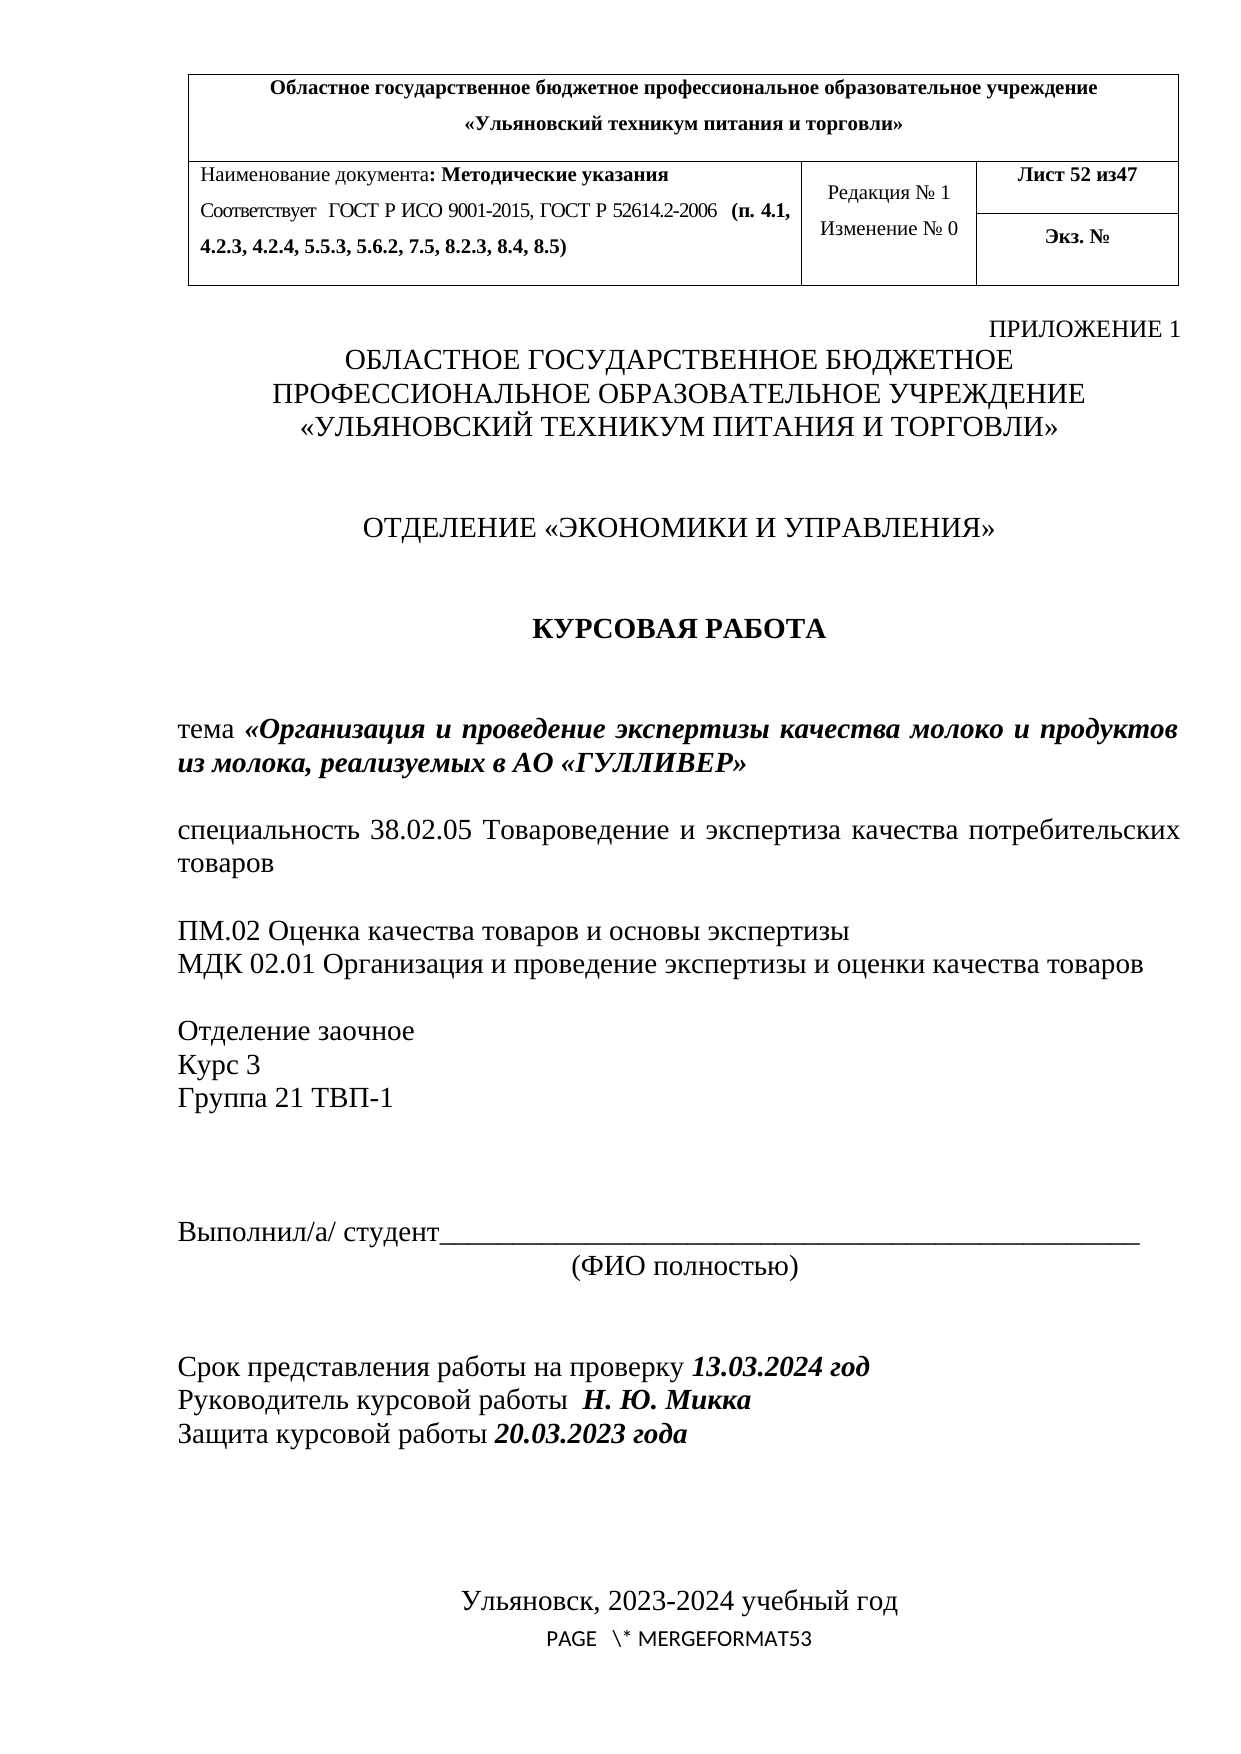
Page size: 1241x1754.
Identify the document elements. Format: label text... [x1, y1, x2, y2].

text тема «Организация и проведение экспертизы качества молоко и продуктов из молока, реализуемых в АО «ГУЛЛИВЕР» [177, 711, 1181, 778]
text (ФИО полностью) [177, 1248, 1181, 1282]
text Курс 3 [177, 1047, 1181, 1080]
text ОТДЕЛЕНИЕ «ЭКОНОМИКИ И УПРАВЛЕНИЯ» [177, 510, 1181, 544]
text «УЛЬЯНОВСКИЙ ТЕХНИКУМ ПИТАНИЯ И ТОРГОВЛИ» [177, 409, 1181, 443]
text Срок представления работы на проверку 13.03.2024 год [177, 1349, 1181, 1382]
text специальность 38.02.05 Товароведение и экспертиза качества потребительских товаров [177, 812, 1181, 879]
text ПРИЛОЖЕНИЕ 1 [177, 314, 1181, 342]
text МДК 02.01 Организация и проведение экспертизы и оценки качества товаров [177, 946, 1181, 980]
text ПМ.02 Оценка качества товаров и основы экспертизы [177, 913, 1181, 946]
text ОБЛАСТНОЕ ГОСУДАРСТВЕННОЕ БЮДЖЕТНОЕ [177, 342, 1181, 376]
text Ульяновск, 2023-2024 учебный год [177, 1583, 1181, 1617]
text КУРСОВАЯ РАБОТА [177, 611, 1181, 644]
text Отделение заочное [177, 1013, 1181, 1047]
text Руководитель курсовой работы Н. Ю. Микка [177, 1382, 1181, 1416]
text Группа 21 ТВП-1 [177, 1080, 1181, 1114]
text Выполнил/а/ студент________________________________________________ [177, 1214, 1181, 1248]
text ПРОФЕССИОНАЛЬНОЕ ОБРАЗОВАТЕЛЬНОЕ УЧРЕЖДЕНИЕ [177, 376, 1181, 409]
text Защита курсовой работы 20.03.2023 года [177, 1416, 1181, 1449]
